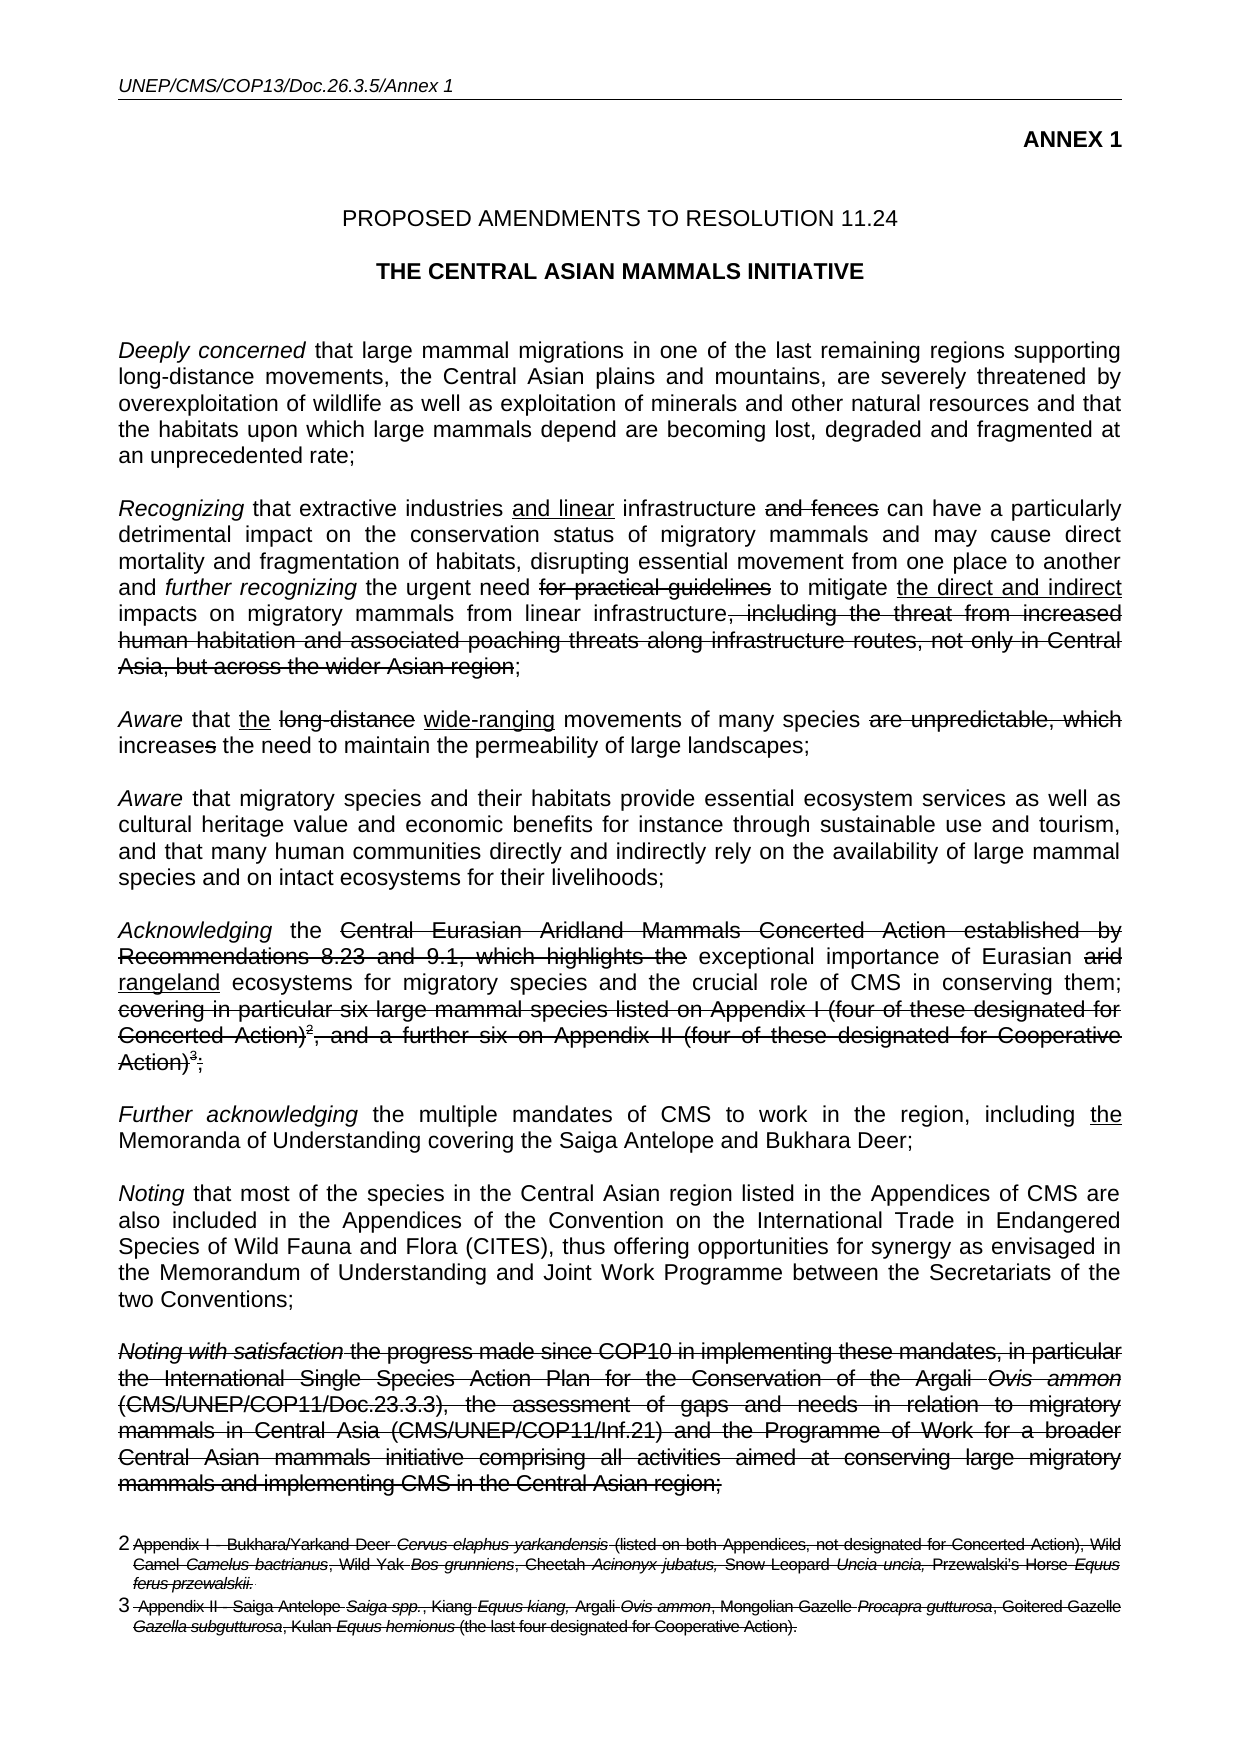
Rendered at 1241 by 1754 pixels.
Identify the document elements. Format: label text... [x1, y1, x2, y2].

text PROPOSED AMENDMENTS TO RESOLUTION 11.24 [118, 205, 1122, 231]
text Aware that the long-distance wide-ranging movements of many species are unpredictable, which increases the need to maintain the permeability of large landscapes; [118, 706, 1122, 758]
text Acknowledging the Central Eurasian Aridland Mammals Concerted Action established by Recommendations 8.23 and 9.1, which highlights the exceptional importance of Eurasian arid rangeland ecosystems for migratory species and the crucial role of CMS in conserving them; covering in particular six large mammal species listed on Appendix I (four of these designated for Concerted Action), and a further six on Appendix II (four of these designated for Cooperative Action); [118, 917, 1122, 1075]
text Deeply concerned that large mammal migrations in one of the last remaining regions supporting long-distance movements, the Central Asian plains and mountains, are severely threatened by overexploitation of wildlife as well as exploitation of minerals and other natural resources and that the habitats upon which large mammals depend are becoming lost, degraded and fragmented at an unprecedented rate; [118, 337, 1122, 469]
text Aware that migratory species and their habitats provide essential ecosystem services as well as cultural heritage value and economic benefits for instance through sustainable use and tourism, and that many human communities directly and indirectly rely on the availability of large mammal species and on intact ecosystems for their livelihoods; [118, 785, 1122, 890]
text Noting that most of the species in the Central Asian region listed in the Appendices of CMS are also included in the Appendices of the Convention on the International Trade in Endangered Species of Wild Fauna and Flora (CITES), thus offering opportunities for synergy as envisaged in the Memorandum of Understanding and Joint Work Programme between the Secretariats of the two Conventions; [118, 1180, 1122, 1312]
text Recognizing that extractive industries and linear infrastructure and fences can have a particularly detrimental impact on the conservation status of migratory mammals and may cause direct mortality and fragmentation of habitats, disrupting essential movement from one place to another and further recognizing the urgent need for practical guidelines to mitigate the direct and indirect impacts on migratory mammals from linear infrastructure, including the threat from increased human habitation and associated poaching threats along infrastructure routes, not only in Central Asia, but across the wider Asian region; [118, 495, 1122, 641]
text Annex 1 [118, 126, 1122, 152]
text The Central Asian Mammals Initiative [118, 258, 1122, 284]
text Recognizing that extractive industries and linear infrastructure and fences can have a particularly detrimental impact on the conservation status of migratory mammals and may cause direct mortality and fragmentation of habitats, disrupting essential movement from one place to another and further recognizing the urgent need for practical guidelines to mitigate the direct and indirect impacts on migratory mammals from linear infrastructure, including the threat from increased human habitation and associated poaching threats along infrastructure routes, not only in Central Asia, but across the wider Asian region; [118, 642, 1122, 679]
text Further acknowledging the multiple mandates of CMS to work in the region, including the Memoranda of Understanding covering the Saiga Antelope and Bukhara Deer; [118, 1101, 1122, 1154]
text Noting with satisfaction the progress made since COP10 in implementing these mandates, in particular the International Single Species Action Plan for the Conservation of the Argali Ovis ammon (CMS/UNEP/COP11/Doc.23.3.3), the assessment of gaps and needs in relation to migratory mammals in Central Asia (CMS/UNEP/COP11/Inf.21) and the Programme of Work for a broader Central Asian mammals initiative comprising all activities aimed at conserving large migratory mammals and implementing CMS in the Central Asian region; [118, 1380, 1122, 1496]
